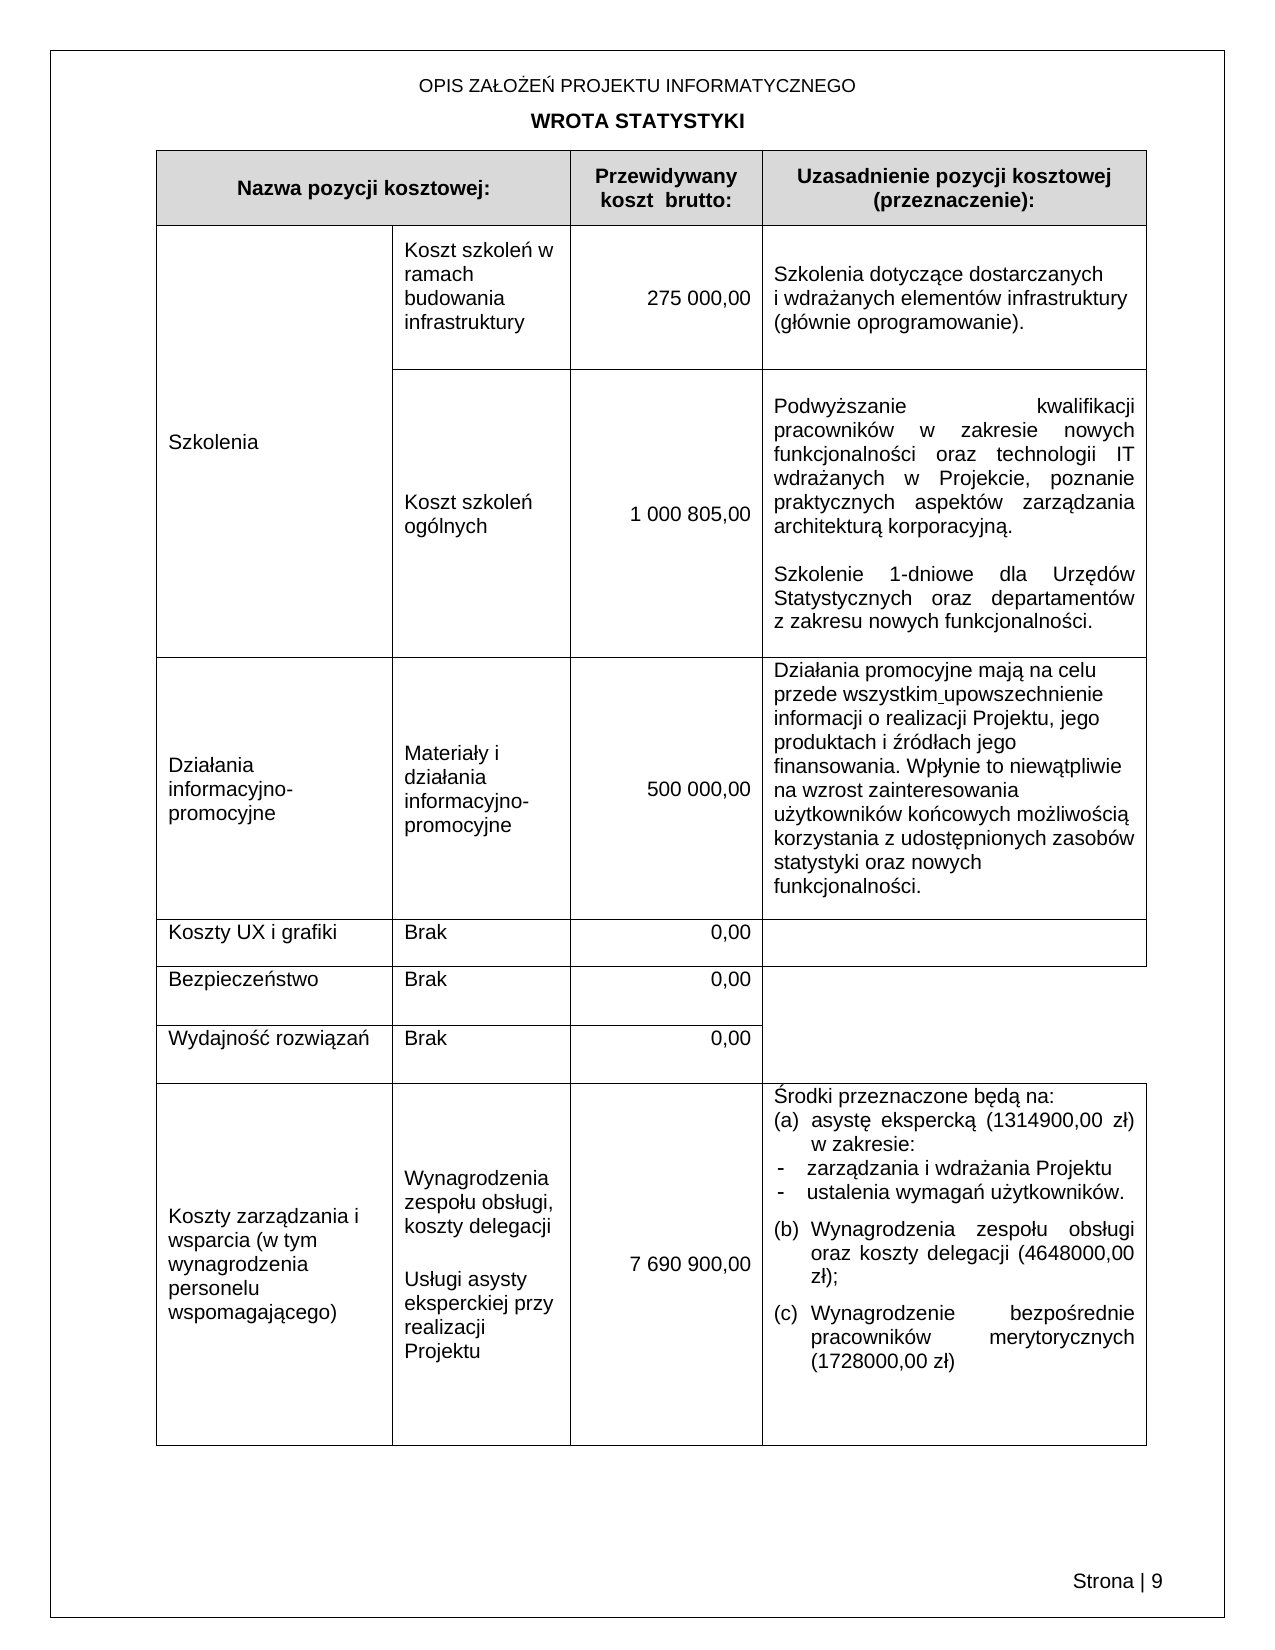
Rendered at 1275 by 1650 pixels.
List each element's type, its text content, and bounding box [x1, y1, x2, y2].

table_cell Podwyższanie kwalifikacji pracowników w zakresie nowych funkcjonalności oraz technologii IT wdrażanych w Projekcie, poznanie praktycznych aspektów zarządzania architekturą korporacyjną. Szkolenie 1-dniowe dla Urzędów Statystycznych oraz departamentów z zakresu nowych funkcjonalności. [763, 370, 1146, 657]
table_cell Działania promocyjne mają na celu przede wszystkim upowszechnienie informacji o realizacji Projektu, jego produktach i źródłach jego finansowania. Wpłynie to niewątpliwie na wzrost zainteresowania użytkowników końcowych możliwością korzystania z udostępnionych zasobów statystyki oraz nowych funkcjonalności. [763, 658, 1146, 919]
table_cell Działania informacyjno-promocyjne [157, 658, 392, 919]
table_cell 0,00 [571, 967, 762, 1025]
table_cell 0,00 [571, 920, 762, 966]
table_cell 1 000 805,00 [571, 370, 762, 657]
table_cell Środki przeznaczone będą na: asystę ekspercką (1314900,00 zł) w zakresie: zarządzania i wdrażania Projektu ustalenia wymagań użytkowników. Wynagrodzenia zespołu obsługi oraz koszty delegacji (4648000,00 zł); Wynagrodzenie bezpośrednie pracowników merytorycznych (1728000,00 zł) [763, 1084, 1146, 1444]
table_cell 7 690 900,00 [571, 1084, 762, 1444]
table_cell 500 000,00 [571, 658, 762, 919]
table_cell Koszty UX i grafiki [157, 920, 392, 966]
table_cell Koszt szkoleń w ramach budowania infrastruktury [393, 226, 570, 369]
table_cell Brak [393, 1026, 570, 1083]
table_cell Szkolenia dotyczące dostarczanych i wdrażanych elementów infrastruktury (głównie oprogramowanie). [763, 226, 1146, 369]
table_cell Koszty zarządzania i wsparcia (w tym wynagrodzenia personelu wspomagającego) [157, 1084, 392, 1444]
table_cell Wydajność rozwiązań [157, 1026, 392, 1083]
table_cell Brak [393, 920, 570, 966]
table_cell 0,00 [571, 1026, 762, 1083]
table_cell Koszt szkoleń ogólnych [393, 370, 570, 657]
table_cell [763, 920, 1146, 966]
table_cell 275 000,00 [571, 226, 762, 369]
table_cell Brak [393, 967, 570, 1025]
table_cell Bezpieczeństwo [157, 967, 392, 1025]
table_header Przewidywany koszt brutto: [571, 151, 762, 225]
table_cell Szkolenia [157, 226, 392, 657]
table_header Nazwa pozycji kosztowej: [157, 151, 570, 225]
table_cell Wynagrodzenia zespołu obsługi, koszty delegacji Usługi asysty eksperckiej przy realizacji Projektu [393, 1084, 570, 1444]
table_header Uzasadnienie pozycji kosztowej (przeznaczenie): [763, 151, 1146, 225]
table_cell Materiały i działania informacyjno-promocyjne [393, 658, 570, 919]
